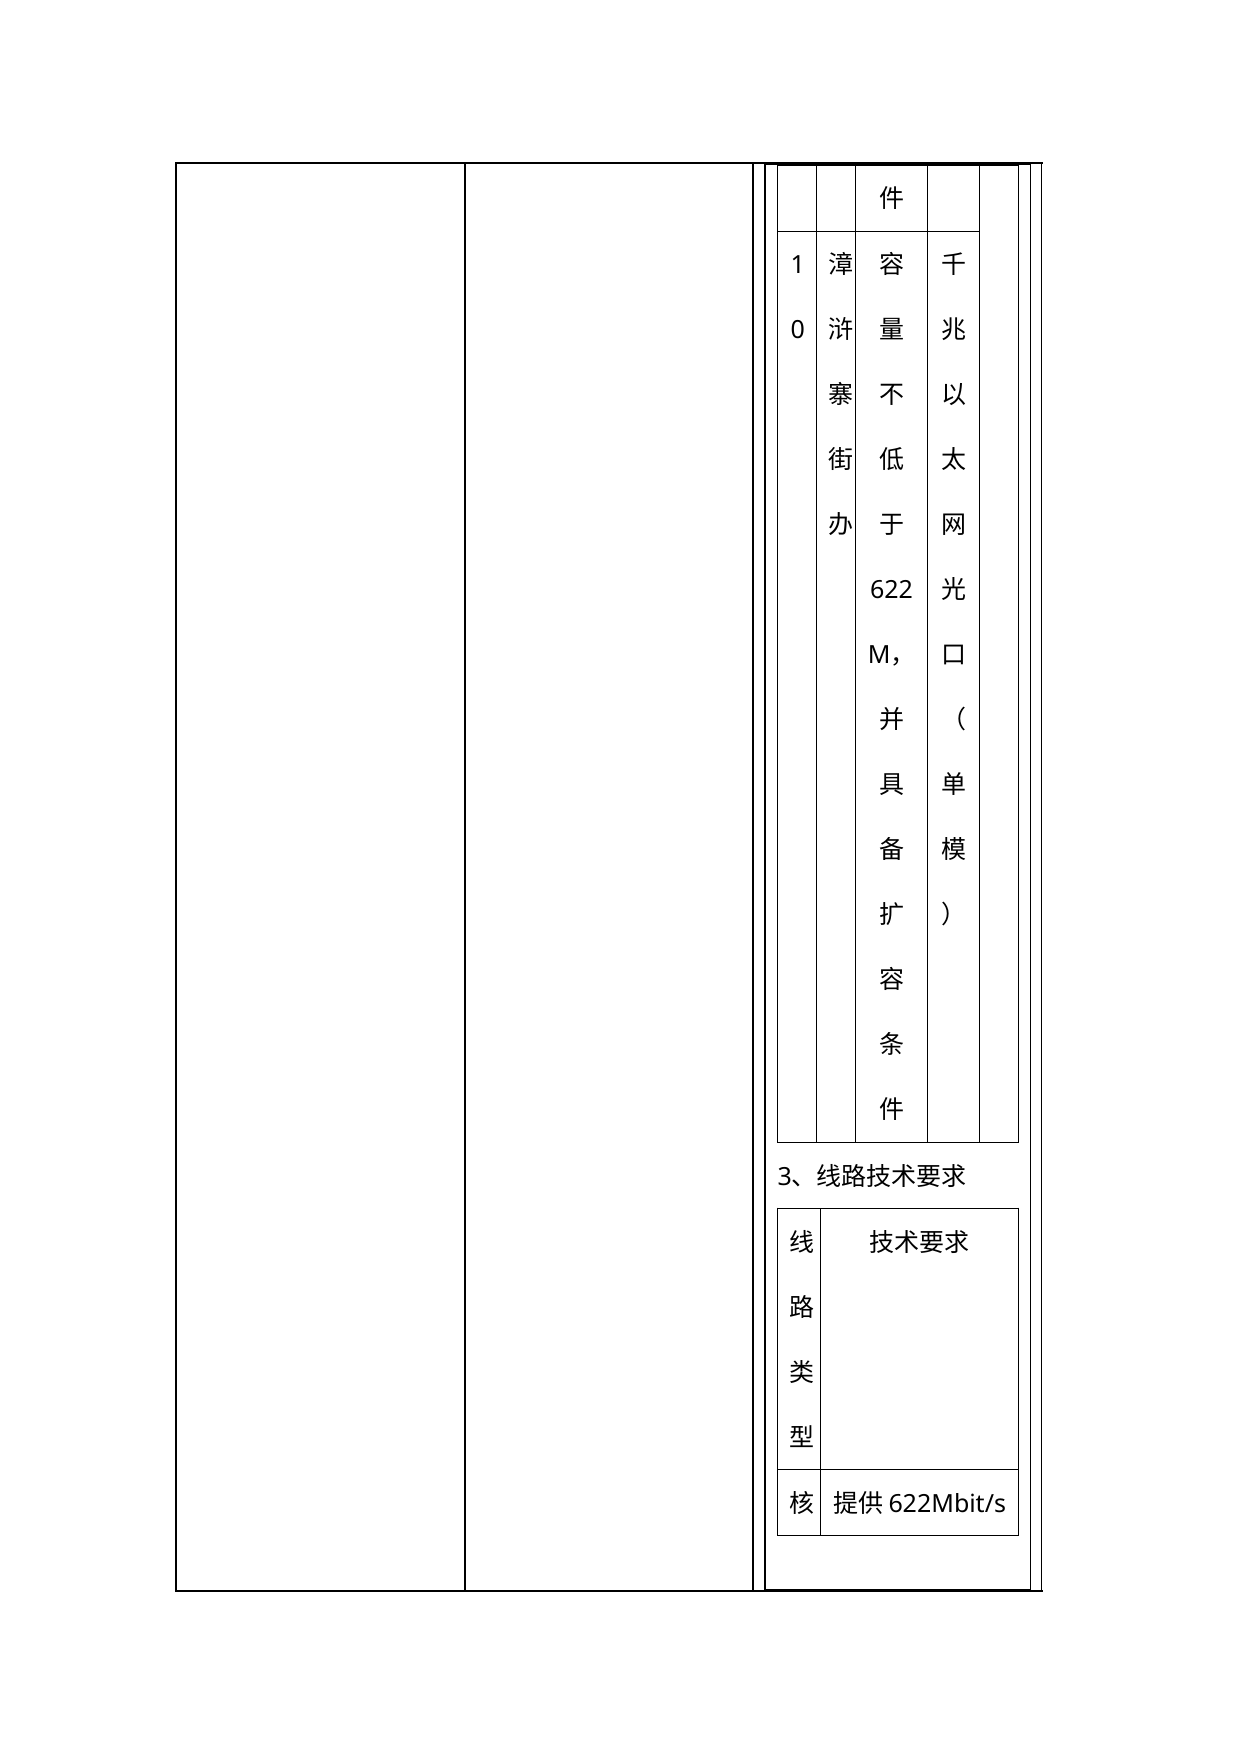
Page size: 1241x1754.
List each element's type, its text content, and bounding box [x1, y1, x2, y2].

table_cell 1 [177, 164, 464, 1590]
table_cell [766, 165, 1030, 1589]
table_cell [466, 164, 752, 1590]
table_cell [1031, 164, 1041, 1590]
table_cell [754, 164, 764, 1590]
